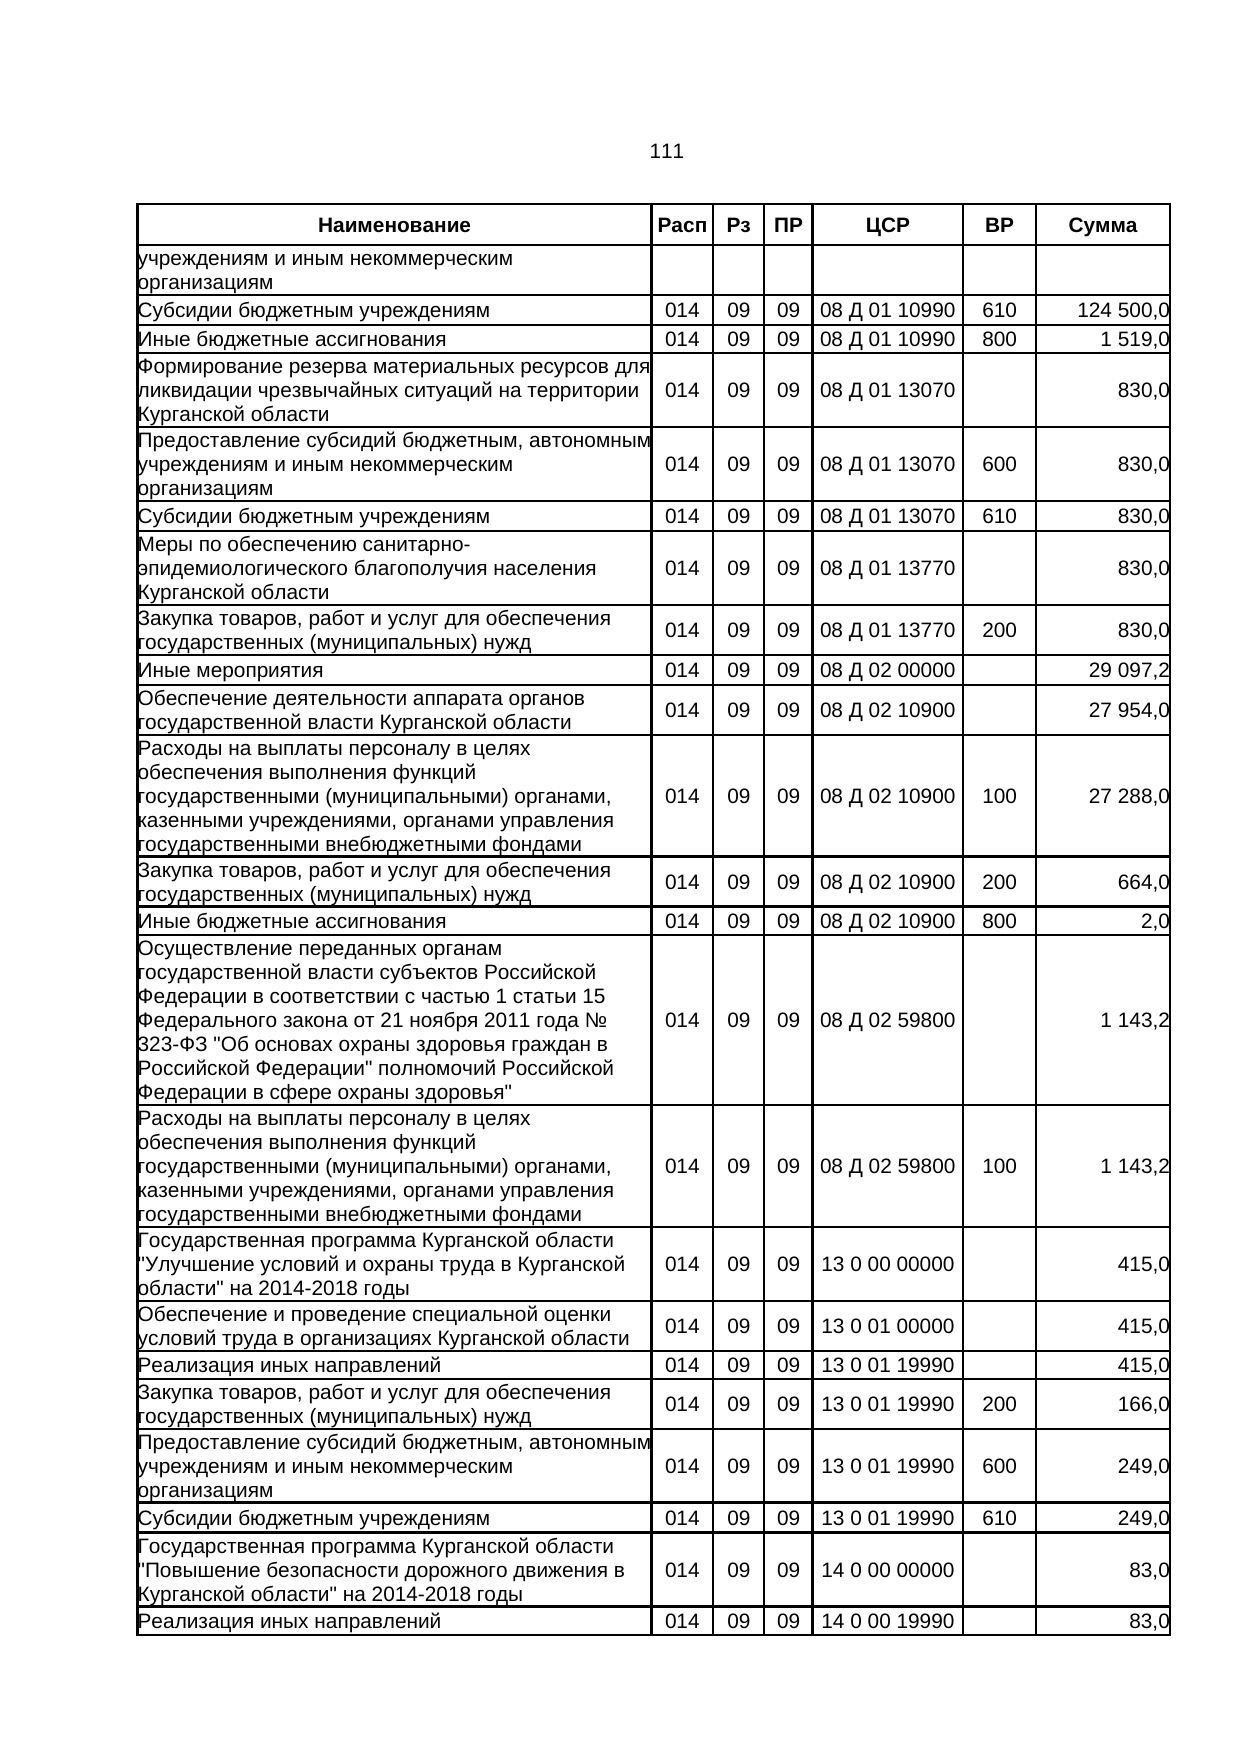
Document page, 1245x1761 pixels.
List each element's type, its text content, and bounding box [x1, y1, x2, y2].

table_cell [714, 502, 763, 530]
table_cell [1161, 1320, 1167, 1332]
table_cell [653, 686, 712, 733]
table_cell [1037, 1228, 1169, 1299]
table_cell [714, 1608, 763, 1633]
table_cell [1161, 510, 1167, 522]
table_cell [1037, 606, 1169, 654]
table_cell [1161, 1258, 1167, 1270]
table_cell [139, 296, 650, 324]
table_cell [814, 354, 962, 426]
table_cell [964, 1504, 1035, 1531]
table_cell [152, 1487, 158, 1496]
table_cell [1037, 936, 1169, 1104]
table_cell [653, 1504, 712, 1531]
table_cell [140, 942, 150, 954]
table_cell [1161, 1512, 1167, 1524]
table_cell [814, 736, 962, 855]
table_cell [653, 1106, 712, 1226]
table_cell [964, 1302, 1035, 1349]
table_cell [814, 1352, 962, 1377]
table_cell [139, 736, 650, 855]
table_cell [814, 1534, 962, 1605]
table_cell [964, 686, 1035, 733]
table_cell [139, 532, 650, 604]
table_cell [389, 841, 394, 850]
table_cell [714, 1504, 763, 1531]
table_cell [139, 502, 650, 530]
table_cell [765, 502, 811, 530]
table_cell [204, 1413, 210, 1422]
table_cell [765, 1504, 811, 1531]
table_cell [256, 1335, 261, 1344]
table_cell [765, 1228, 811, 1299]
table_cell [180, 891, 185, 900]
table_header ЦСР [814, 205, 962, 244]
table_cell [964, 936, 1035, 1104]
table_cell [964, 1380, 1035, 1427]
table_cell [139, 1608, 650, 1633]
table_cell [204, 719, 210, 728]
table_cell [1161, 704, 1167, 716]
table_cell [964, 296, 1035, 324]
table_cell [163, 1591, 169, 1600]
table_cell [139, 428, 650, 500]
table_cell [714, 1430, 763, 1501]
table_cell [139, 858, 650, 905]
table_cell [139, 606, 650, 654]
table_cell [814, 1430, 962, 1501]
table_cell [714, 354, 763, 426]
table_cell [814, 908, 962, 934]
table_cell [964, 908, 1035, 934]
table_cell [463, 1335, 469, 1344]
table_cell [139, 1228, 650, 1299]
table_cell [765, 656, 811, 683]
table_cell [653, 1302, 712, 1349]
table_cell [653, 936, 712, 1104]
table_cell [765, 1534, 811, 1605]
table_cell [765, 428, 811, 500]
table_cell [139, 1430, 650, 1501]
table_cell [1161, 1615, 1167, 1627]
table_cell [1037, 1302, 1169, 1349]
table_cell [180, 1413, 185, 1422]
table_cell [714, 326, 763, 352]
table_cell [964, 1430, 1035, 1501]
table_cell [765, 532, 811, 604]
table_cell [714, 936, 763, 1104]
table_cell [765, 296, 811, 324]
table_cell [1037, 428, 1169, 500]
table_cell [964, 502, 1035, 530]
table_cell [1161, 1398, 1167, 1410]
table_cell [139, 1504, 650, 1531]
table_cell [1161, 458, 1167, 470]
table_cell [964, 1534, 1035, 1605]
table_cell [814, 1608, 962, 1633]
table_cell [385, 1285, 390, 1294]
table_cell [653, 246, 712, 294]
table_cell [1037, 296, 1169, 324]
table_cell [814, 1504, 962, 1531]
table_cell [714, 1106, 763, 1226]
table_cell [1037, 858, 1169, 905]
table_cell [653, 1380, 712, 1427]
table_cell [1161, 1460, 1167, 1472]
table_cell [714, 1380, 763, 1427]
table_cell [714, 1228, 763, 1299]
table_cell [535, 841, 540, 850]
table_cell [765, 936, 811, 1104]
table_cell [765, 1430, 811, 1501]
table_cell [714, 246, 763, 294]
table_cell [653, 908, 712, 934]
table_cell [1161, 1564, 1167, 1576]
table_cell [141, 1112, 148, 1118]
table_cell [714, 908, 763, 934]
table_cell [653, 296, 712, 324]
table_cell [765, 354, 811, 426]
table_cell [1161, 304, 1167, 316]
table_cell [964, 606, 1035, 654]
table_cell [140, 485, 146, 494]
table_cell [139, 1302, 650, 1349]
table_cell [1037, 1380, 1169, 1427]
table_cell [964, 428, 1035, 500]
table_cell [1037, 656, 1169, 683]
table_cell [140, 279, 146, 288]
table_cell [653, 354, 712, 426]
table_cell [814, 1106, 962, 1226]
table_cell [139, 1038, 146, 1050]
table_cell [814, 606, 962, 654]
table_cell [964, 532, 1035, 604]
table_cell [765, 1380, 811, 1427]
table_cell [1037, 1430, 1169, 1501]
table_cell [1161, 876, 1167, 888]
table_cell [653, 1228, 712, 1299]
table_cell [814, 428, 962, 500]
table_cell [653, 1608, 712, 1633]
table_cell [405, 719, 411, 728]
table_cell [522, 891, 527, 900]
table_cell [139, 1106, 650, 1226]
table_header ПР [765, 205, 811, 244]
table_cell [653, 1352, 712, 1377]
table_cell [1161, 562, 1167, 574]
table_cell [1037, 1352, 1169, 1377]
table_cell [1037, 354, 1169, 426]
table_header Сумма [1037, 205, 1169, 244]
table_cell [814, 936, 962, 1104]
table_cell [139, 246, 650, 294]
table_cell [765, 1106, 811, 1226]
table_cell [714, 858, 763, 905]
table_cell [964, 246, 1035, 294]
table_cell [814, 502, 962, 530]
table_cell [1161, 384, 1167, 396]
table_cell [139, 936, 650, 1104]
table_header Рз [714, 205, 763, 244]
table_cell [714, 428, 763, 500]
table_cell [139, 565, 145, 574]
table_header Расп [653, 205, 712, 244]
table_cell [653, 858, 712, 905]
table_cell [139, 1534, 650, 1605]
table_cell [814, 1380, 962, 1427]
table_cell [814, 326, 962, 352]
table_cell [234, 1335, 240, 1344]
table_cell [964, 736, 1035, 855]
table_header Наименование [139, 205, 650, 244]
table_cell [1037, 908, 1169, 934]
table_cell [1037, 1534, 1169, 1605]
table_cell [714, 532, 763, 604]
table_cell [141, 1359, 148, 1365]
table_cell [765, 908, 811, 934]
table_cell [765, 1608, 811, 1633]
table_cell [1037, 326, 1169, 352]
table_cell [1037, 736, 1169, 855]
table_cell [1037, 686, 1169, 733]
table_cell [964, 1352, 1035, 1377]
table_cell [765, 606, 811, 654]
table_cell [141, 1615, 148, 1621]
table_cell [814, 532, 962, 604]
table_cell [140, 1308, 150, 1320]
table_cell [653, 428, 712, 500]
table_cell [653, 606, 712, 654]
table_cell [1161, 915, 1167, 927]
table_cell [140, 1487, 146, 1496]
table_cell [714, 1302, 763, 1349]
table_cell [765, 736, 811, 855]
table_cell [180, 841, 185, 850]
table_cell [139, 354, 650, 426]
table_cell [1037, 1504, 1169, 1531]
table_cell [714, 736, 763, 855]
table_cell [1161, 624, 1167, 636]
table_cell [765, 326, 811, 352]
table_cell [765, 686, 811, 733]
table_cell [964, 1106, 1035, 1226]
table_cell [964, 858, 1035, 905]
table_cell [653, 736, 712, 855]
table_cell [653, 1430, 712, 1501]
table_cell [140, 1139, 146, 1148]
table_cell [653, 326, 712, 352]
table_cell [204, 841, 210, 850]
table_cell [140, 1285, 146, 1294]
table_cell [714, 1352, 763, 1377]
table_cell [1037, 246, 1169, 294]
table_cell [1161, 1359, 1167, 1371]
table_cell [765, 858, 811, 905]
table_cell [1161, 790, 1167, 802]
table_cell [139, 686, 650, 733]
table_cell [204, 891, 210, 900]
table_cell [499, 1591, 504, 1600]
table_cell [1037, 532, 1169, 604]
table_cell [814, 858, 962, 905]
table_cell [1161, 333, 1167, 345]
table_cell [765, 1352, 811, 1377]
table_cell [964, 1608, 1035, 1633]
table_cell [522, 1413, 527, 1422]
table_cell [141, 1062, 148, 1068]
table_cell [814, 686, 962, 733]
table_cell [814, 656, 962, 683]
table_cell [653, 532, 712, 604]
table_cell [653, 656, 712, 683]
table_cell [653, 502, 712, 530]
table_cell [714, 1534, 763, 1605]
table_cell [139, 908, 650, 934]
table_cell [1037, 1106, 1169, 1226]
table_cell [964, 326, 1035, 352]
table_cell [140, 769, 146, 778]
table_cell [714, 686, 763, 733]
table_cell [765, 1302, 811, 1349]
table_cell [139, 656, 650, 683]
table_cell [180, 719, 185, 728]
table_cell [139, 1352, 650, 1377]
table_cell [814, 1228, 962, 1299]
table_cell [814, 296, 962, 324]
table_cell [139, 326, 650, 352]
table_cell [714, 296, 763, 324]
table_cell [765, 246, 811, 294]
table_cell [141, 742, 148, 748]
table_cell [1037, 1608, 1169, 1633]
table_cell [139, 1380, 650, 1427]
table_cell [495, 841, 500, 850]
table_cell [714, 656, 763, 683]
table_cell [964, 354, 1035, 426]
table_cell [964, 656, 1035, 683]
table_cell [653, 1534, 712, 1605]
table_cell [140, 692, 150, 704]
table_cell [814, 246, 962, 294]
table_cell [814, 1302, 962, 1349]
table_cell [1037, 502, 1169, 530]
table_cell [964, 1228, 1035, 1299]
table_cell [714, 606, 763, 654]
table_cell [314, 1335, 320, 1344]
table_header ВР [964, 205, 1035, 244]
